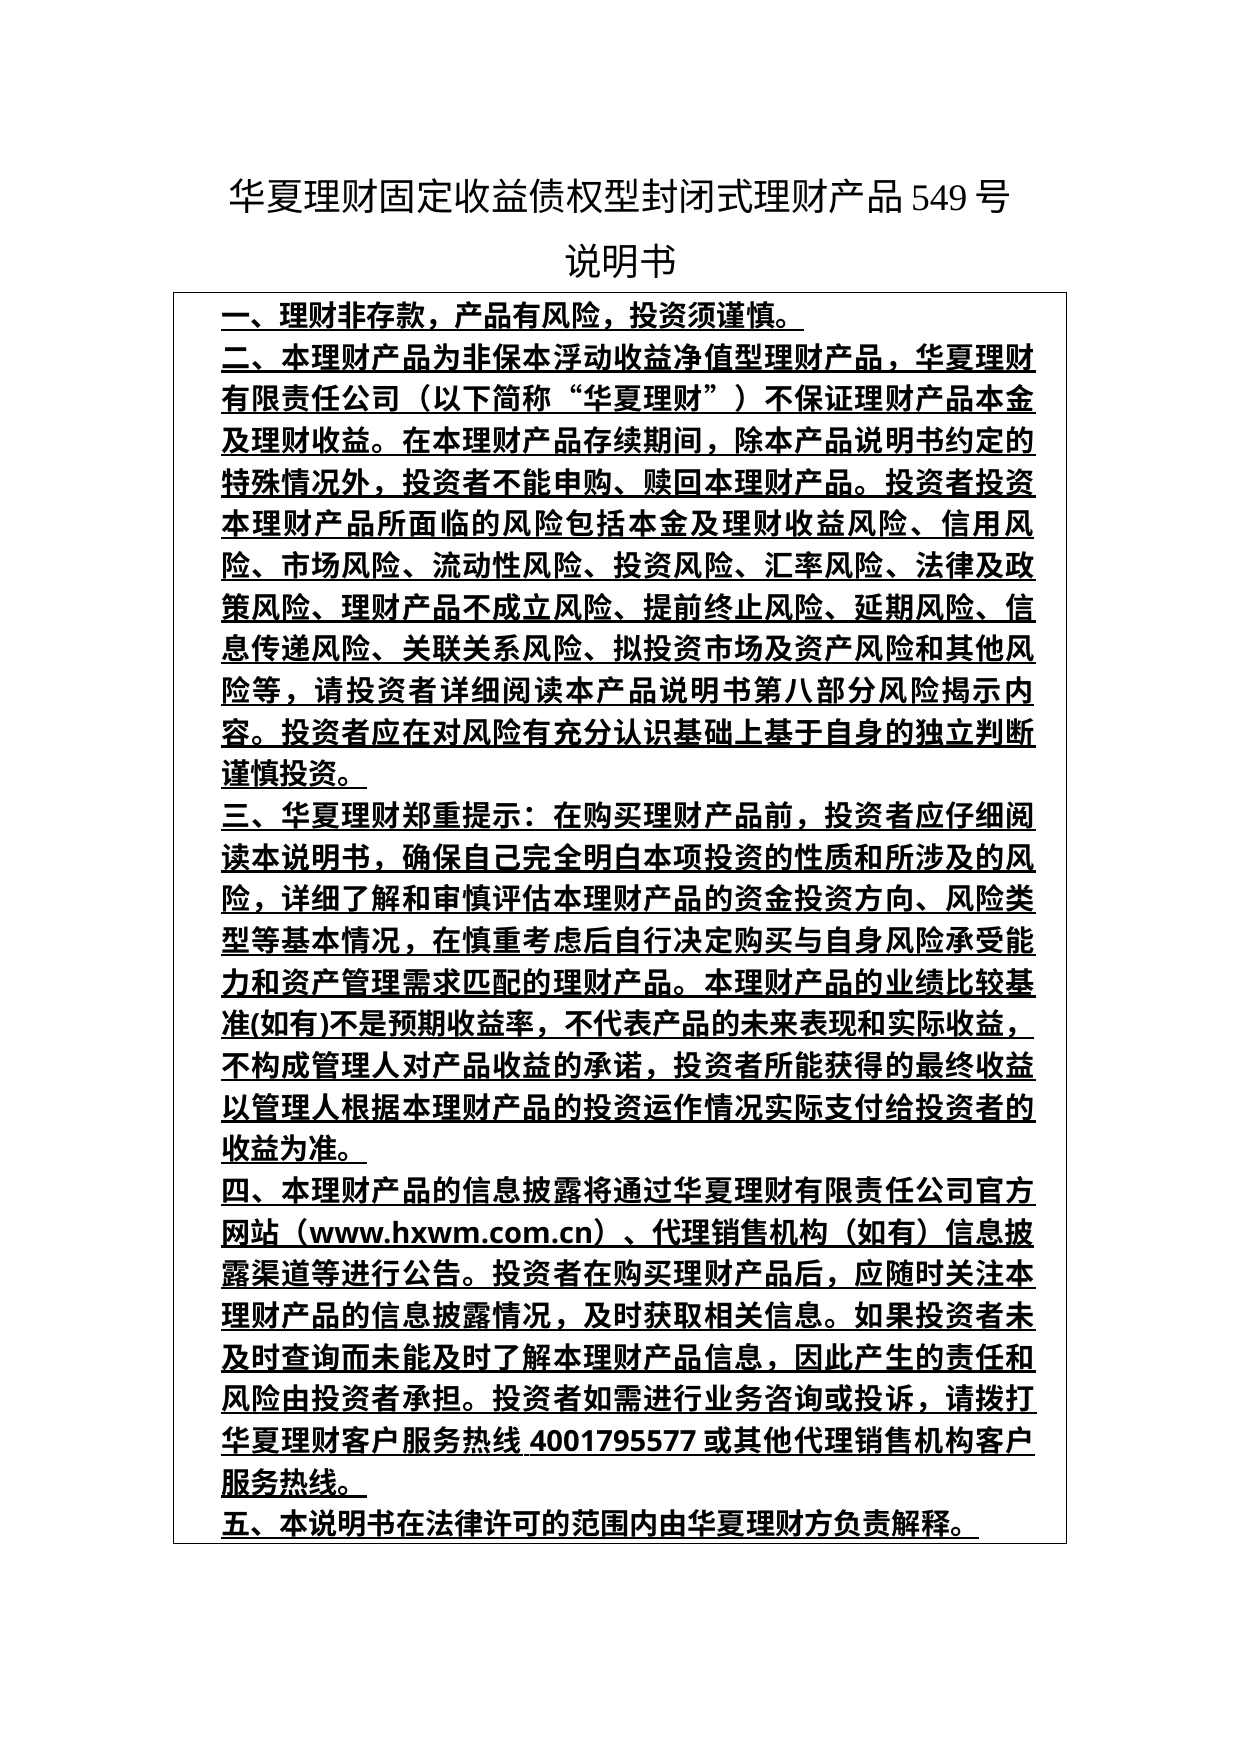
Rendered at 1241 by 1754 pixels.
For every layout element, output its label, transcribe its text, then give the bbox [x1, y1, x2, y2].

text 说明书 [187, 227, 1053, 292]
table_header 一、理财非存款，产品有风险，投资须谨慎。 二、本理财产品为非保本浮动收益净值型理财产品，华夏理财有限责任公司（以下简称“华夏理财”）不保证理财产品本金及理财收益。在本理财产品存续期间，除本产品说明书约定的特殊情况外，投资者不能申购、赎回本理财产品。投资者投资本理财产品所面临的风险包括本金及理财收益风险、信用风险、市场风险、流动性风险、投资风险、汇率风险、法律及政策风险、理财产品不成立风险、提前终止风险、延期风险、信息传递风险、关联关系风险、拟投资市场及资产风险和其他风险等，请投资者详细阅读本产品说明书第八部分风险揭示内容。投资者应在对风险有充分认识基础上基于自身的独立判断谨慎投资。 三、华夏理财郑重提示：在购买理财产品前，投资者应仔细阅读本说明书，确保自己完全明白本项投资的性质和所涉及的风险，详细了解和审慎评估本理财产品的资金投资方向、风险类型等基本情况，在慎重考虑后自行决定购买与自身风险承受能力和资产管理需求匹配的理财产品。本理财产品的业绩比较基准(如有)不是预期收益率，不代表产品的未来表现和实际收益，不构成管理人对产品收益的承诺，投资者所能获得的最终收益以管理人根据本理财产品的投资运作情况实际支付给投资者的收益为准。 四、本理财产品的信息披露将通过华夏理财有限责任公司官方网站（www.hxwm.com.cn）、代理销售机构（如有）信息披露渠道等进行公告。投资者在购买理财产品后，应随时关注本理财产品的信息披露情况，及时获取相关信息。如果投资者未及时查询而未能及时了解本理财产品信息，因此产生的责任和风险由投资者承担。投资者如需进行业务咨询或投诉，请拨打华夏理财客户服务热线4001795577或其他代理销售机构客户服务热线。 五、本说明书在法律许可的范围内由华夏理财方负责解释。 [174, 293, 1066, 1543]
text 华夏理财固定收益债权型封闭式理财产品549号 [187, 162, 1053, 227]
